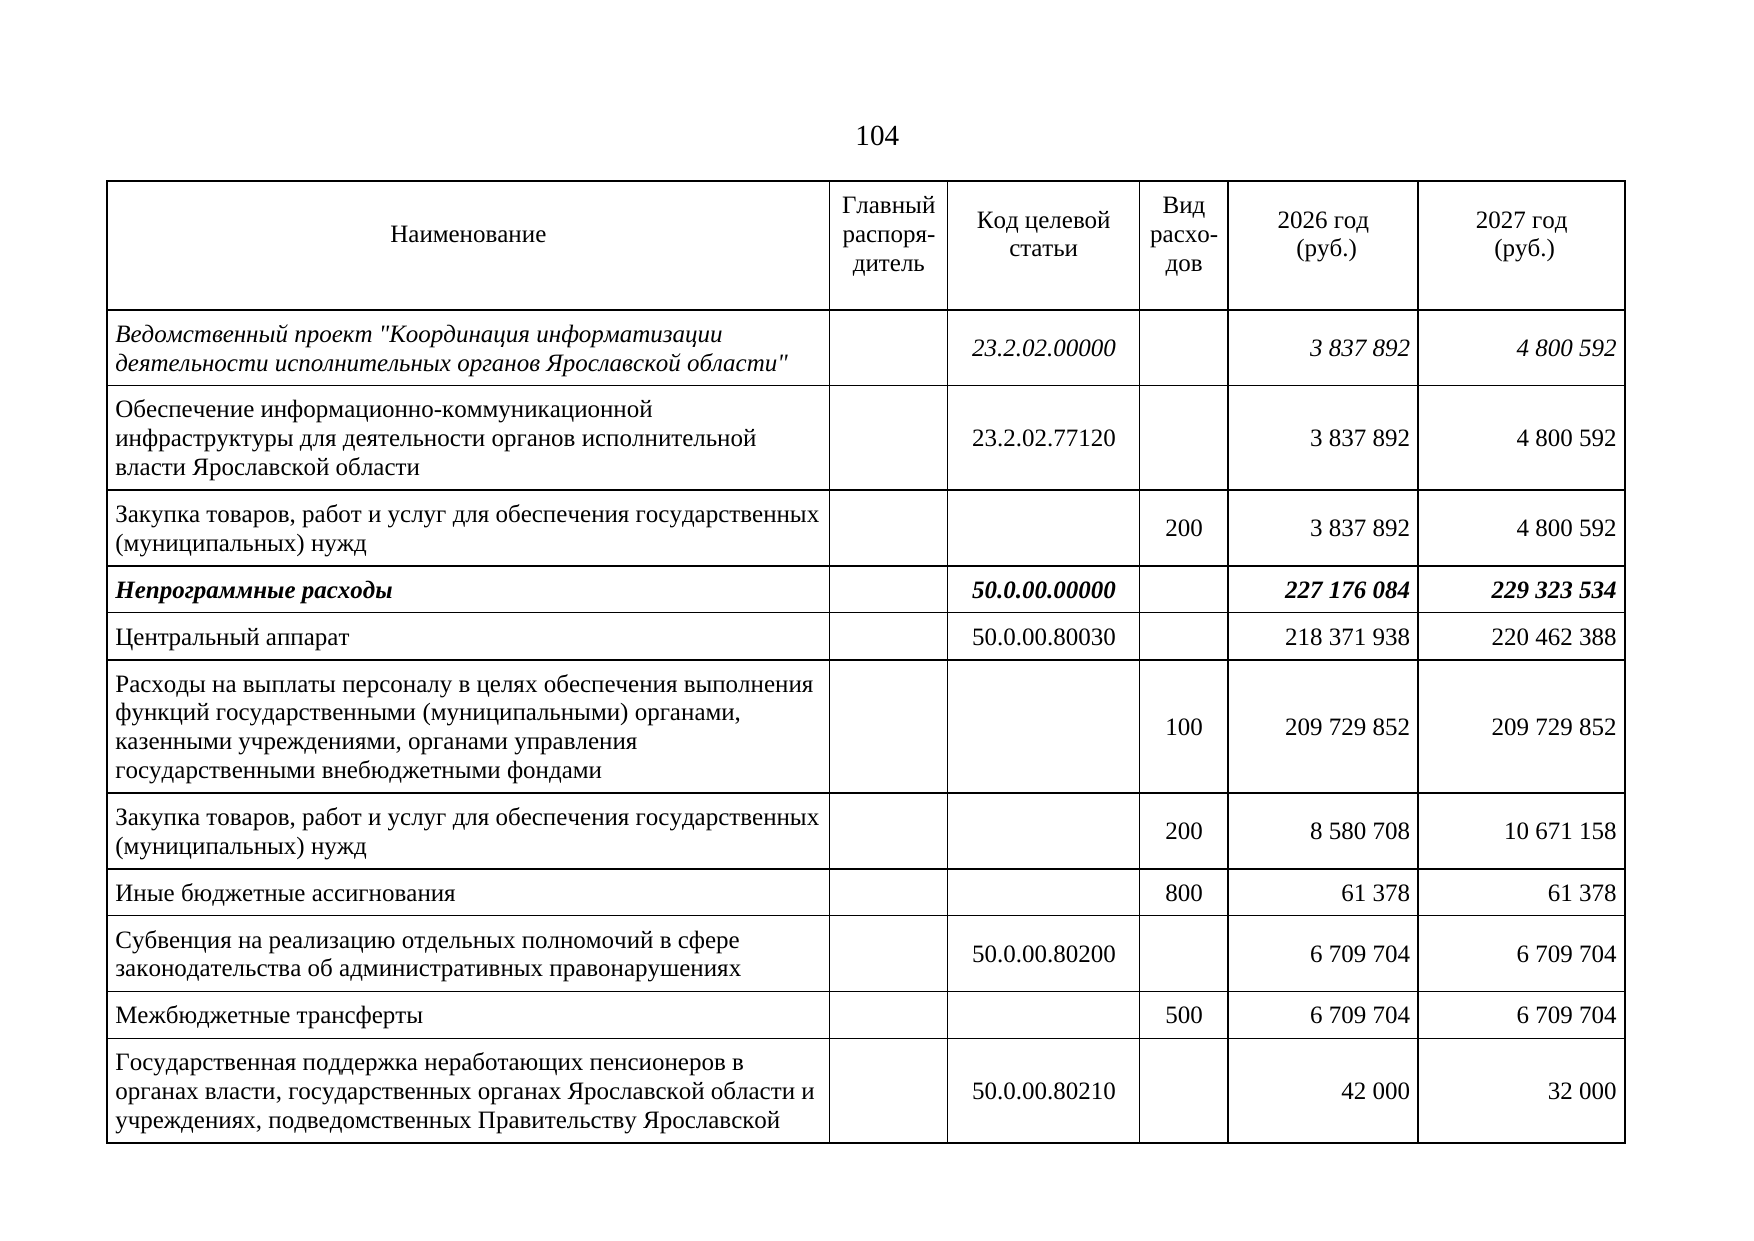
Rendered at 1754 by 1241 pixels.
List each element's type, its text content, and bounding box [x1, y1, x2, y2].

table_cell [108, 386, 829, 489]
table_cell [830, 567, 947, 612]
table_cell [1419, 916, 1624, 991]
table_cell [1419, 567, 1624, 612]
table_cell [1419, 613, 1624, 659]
table_header Вид расхо-дов [1140, 182, 1227, 309]
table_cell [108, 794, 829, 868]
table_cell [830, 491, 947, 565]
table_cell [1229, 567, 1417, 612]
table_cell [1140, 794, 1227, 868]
table_header 2027 год (руб.) [1419, 182, 1624, 309]
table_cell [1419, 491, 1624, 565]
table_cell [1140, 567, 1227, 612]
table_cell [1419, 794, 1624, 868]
table_header Код целевой статьи [948, 182, 1139, 309]
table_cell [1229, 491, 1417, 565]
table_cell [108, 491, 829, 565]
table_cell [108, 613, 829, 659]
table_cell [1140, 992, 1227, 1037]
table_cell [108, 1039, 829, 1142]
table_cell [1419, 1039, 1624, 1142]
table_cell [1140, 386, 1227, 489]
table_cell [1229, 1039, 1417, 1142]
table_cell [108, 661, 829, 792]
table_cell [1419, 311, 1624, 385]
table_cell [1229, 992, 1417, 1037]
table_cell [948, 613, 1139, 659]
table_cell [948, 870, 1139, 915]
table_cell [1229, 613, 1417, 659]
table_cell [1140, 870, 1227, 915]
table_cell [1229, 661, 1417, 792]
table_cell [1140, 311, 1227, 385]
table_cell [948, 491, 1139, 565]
table_header 2026 год (руб.) [1229, 182, 1417, 309]
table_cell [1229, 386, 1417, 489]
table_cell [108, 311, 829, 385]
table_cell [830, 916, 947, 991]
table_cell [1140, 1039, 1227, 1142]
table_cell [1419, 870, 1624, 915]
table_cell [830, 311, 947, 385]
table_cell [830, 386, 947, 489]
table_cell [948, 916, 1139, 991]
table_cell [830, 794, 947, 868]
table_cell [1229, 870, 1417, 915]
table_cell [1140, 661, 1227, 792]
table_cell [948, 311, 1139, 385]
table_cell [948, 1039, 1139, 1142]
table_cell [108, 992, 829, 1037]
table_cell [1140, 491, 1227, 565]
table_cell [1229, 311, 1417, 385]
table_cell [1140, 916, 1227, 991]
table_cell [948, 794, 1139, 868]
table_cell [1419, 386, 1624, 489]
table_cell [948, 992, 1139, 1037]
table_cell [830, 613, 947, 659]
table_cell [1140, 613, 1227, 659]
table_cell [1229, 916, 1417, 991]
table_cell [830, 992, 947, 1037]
table_header Наименование [108, 182, 829, 309]
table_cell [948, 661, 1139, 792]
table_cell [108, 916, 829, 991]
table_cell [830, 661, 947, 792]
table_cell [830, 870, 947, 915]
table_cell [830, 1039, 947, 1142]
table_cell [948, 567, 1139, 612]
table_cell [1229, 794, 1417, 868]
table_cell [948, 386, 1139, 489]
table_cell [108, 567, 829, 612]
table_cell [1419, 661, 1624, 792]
table_header Главный распоря-дитель [830, 182, 947, 309]
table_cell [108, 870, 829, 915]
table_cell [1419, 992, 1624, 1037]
